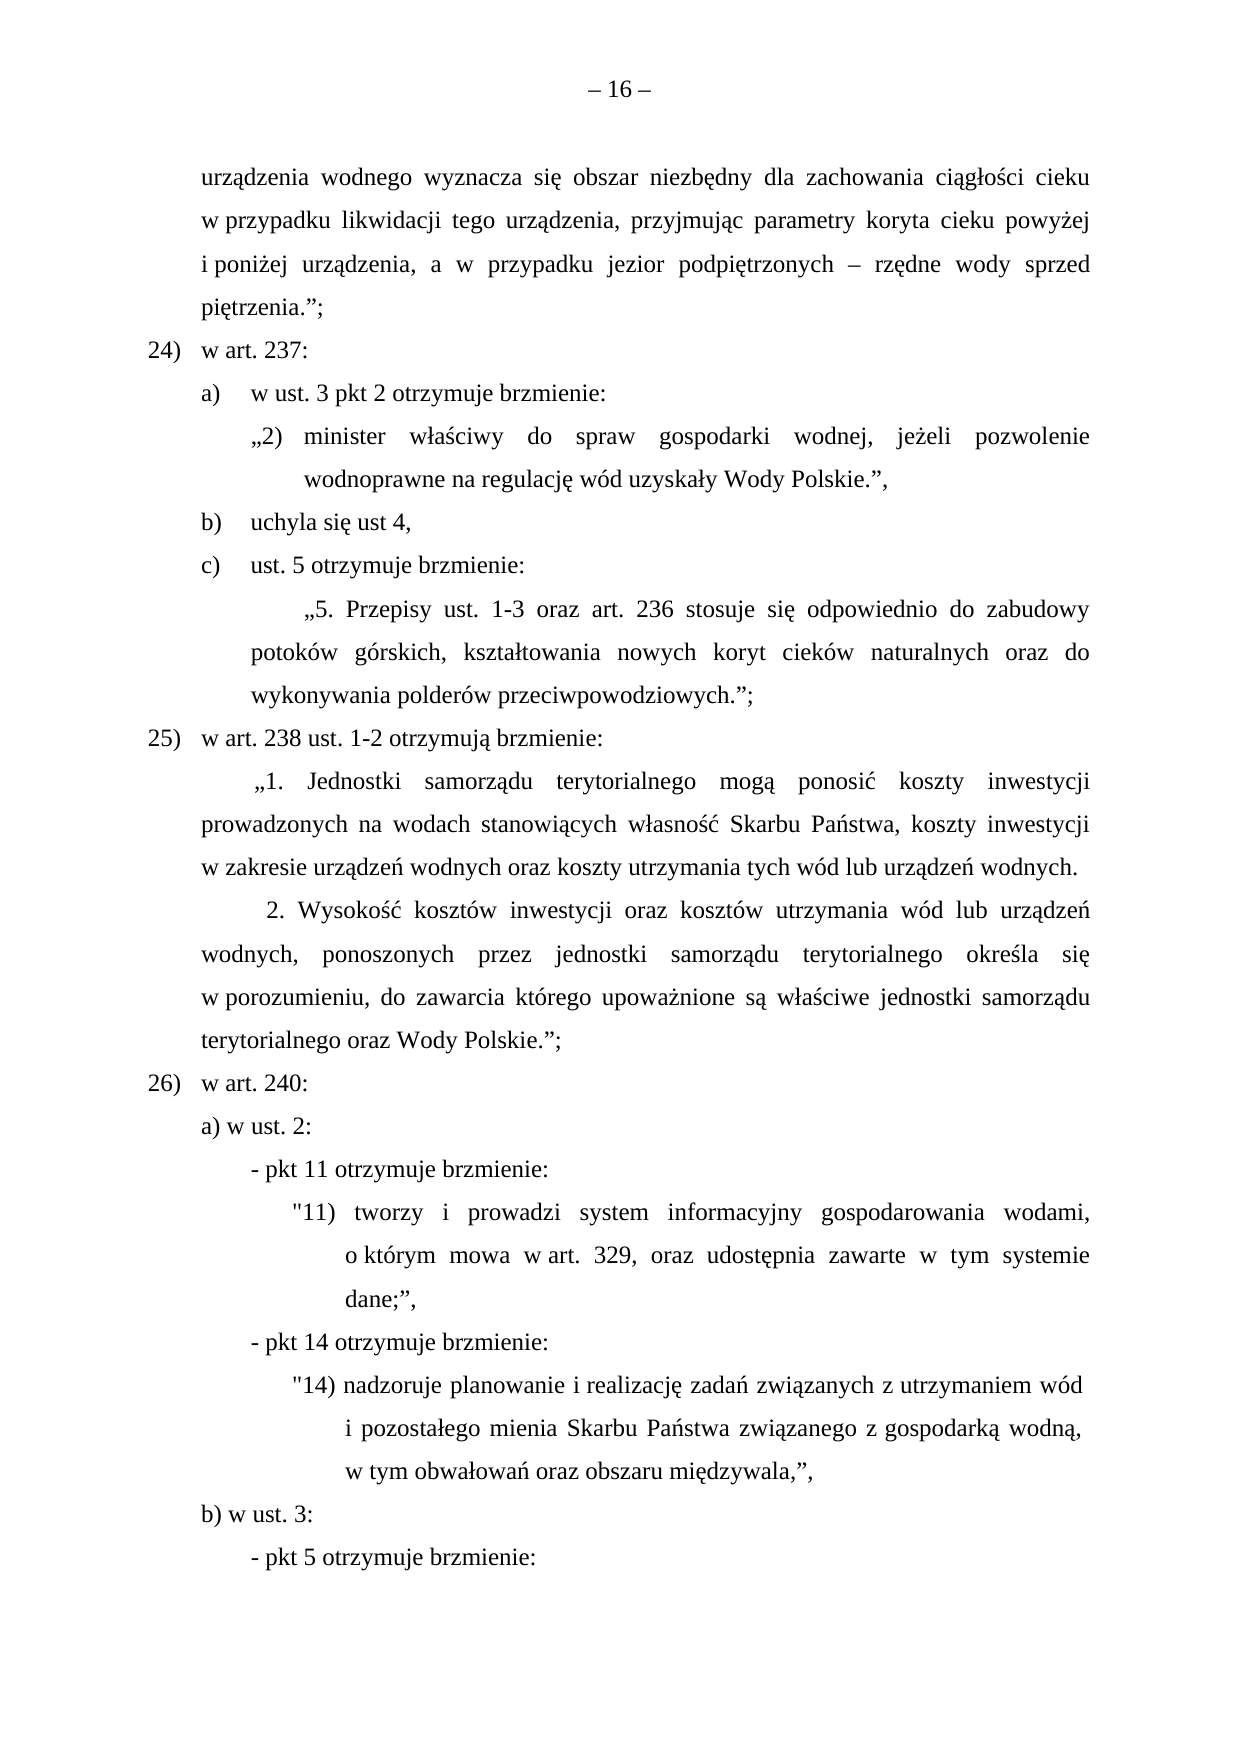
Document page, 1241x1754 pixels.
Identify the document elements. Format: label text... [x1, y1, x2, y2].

text „2) minister właściwy do spraw gospodarki wodnej, jeżeli pozwolenie wodnoprawne na regulację wód uzyskały Wody Polskie.”, [251, 421, 1091, 493]
text „5. Przepisy ust. 1-3 oraz art. 236 stosuje się odpowiednio do zabudowy potoków górskich, kształtowania nowych koryt cieków naturalnych oraz do wykonywania polderów przeciwpowodziowych.”; [251, 594, 1091, 709]
text b) uchyla się ust 4, [201, 507, 1091, 536]
text "14) nadzoruje planowanie i realizację zadań związanych z utrzymaniem wód i pozostałego mienia Skarbu Państwa związanego z gospodarką wodną, w tym obwałowań oraz obszaru międzywala,”, [292, 1370, 1091, 1485]
text 24) w art. 237: [148, 335, 1091, 364]
text 26) w art. 240: [148, 1068, 1091, 1097]
text „1. Jednostki samorządu terytorialnego mogą ponosić koszty inwestycji prowadzonych na wodach stanowiących własność Skarbu Państwa, koszty inwestycji w zakresie urządzeń wodnych oraz koszty utrzymania tych wód lub urządzeń wodnych. [201, 766, 1091, 881]
text a) w ust. 3 pkt 2 otrzymuje brzmienie: [201, 378, 1091, 407]
text "11) tworzy i prowadzi system informacyjny gospodarowania wodami, o którym mowa w art. 329, oraz udostępnia zawarte w tym systemie dane;”, [292, 1197, 1091, 1312]
text - pkt 11 otrzymuje brzmienie: [251, 1154, 1091, 1183]
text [201, 162, 1091, 321]
text - pkt 14 otrzymuje brzmienie: [251, 1327, 1091, 1356]
text a) w ust. 2: [201, 1111, 1091, 1140]
text b) w ust. 3: [201, 1499, 1091, 1528]
text 2. Wysokość kosztów inwestycji oraz kosztów utrzymania wód lub urządzeń wodnych, ponoszonych przez jednostki samorządu terytorialnego określa się w porozumieniu, do zawarcia którego upoważnione są właściwe jednostki samorządu terytorialnego oraz Wody Polskie.”; [201, 896, 1091, 1054]
text c) ust. 5 otrzymuje brzmienie: [201, 551, 1091, 579]
text 25) w art. 238 ust. 1-2 otrzymują brzmienie: [148, 723, 1091, 752]
text - pkt 5 otrzymuje brzmienie: [251, 1542, 1091, 1571]
